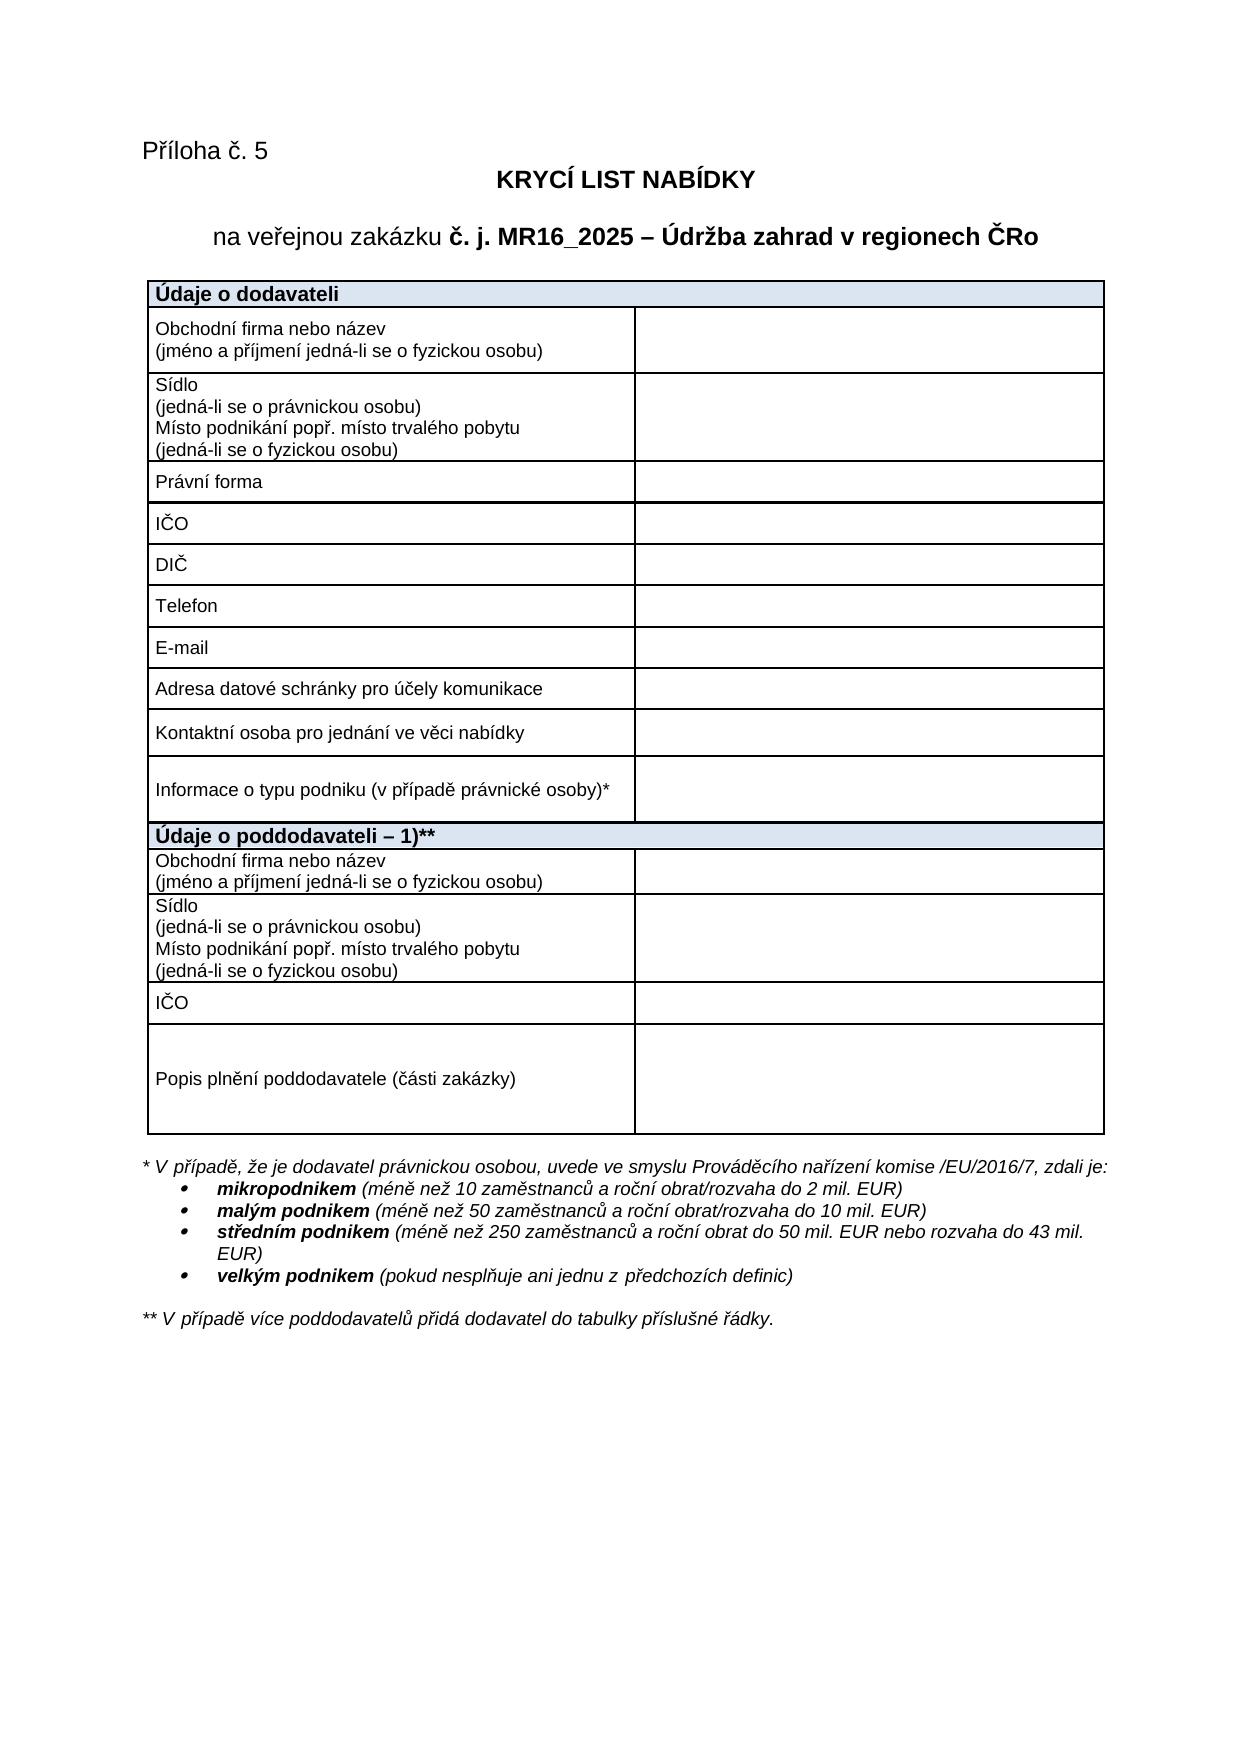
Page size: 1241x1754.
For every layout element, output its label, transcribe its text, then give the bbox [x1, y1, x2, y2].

table_cell Adresa datové schránky pro účely komunikace [149, 669, 634, 708]
text ** V případě více poddodavatelů přidá dodavatel do tabulky příslušné řádky. [142, 1308, 1110, 1329]
table_header Údaje o dodavateli [149, 282, 1103, 306]
text * V případě, že je dodavatel právnickou osobou, uvede ve smyslu Prováděcího nařízení komise /EU/2016/7, zdali je: [142, 1156, 1110, 1178]
table_cell [636, 850, 1103, 893]
table_cell Obchodní firma nebo název (jméno a příjmení jedná-li se o fyzickou osobu) [149, 308, 634, 372]
table_cell IČO [149, 983, 634, 1022]
table_cell Údaje o poddodavateli – 1)** [149, 824, 1103, 847]
table_cell Právní forma [149, 462, 634, 501]
table_cell DIČ [149, 545, 634, 584]
table_cell E-mail [149, 628, 634, 667]
table_cell [636, 374, 1103, 460]
table_cell [636, 545, 1103, 584]
list velkým podnikem (pokud nesplňuje ani jednu z předchozích definic) [179, 1264, 1110, 1286]
text na veřejnou zakázku č. j. MR16_2025 – Údržba zahrad v regionech ČRo [142, 222, 1110, 251]
table_cell [636, 1025, 1103, 1133]
table_cell [636, 669, 1103, 708]
table_cell [636, 462, 1103, 501]
table_cell Informace o typu podniku (v případě právnické osoby)* [149, 757, 634, 821]
table_cell [636, 983, 1103, 1022]
table_cell [636, 710, 1103, 755]
table_cell [636, 504, 1103, 543]
table_cell Kontaktní osoba pro jednání ve věci nabídky [149, 710, 634, 755]
list středním podnikem (méně než 250 zaměstnanců a roční obrat do 50 mil. EUR nebo rozvaha do 43 mil. EUR) [179, 1221, 1110, 1264]
table_cell [636, 628, 1103, 667]
table_cell Sídlo (jedná-li se o právnickou osobu) Místo podnikání popř. místo trvalého pobytu (jedná-li se o fyzickou osobu) [149, 374, 634, 460]
table_cell [636, 308, 1103, 372]
table_cell Telefon [149, 586, 634, 626]
table_cell IČO [149, 504, 634, 543]
table_cell [636, 586, 1103, 626]
table_cell [636, 757, 1103, 821]
text Příloha č. 5 [142, 136, 1110, 164]
list mikropodnikem (méně než 10 zaměstnanců a roční obrat/rozvaha do 2 mil. EUR) [179, 1178, 1110, 1199]
table_cell [636, 895, 1103, 981]
text KRYCÍ LIST NABÍDKY [142, 164, 1110, 193]
table_cell Obchodní firma nebo název (jméno a příjmení jedná-li se o fyzickou osobu) [149, 850, 634, 893]
table_cell Popis plnění poddodavatele (části zakázky) [149, 1025, 634, 1133]
list malým podnikem (méně než 50 zaměstnanců a roční obrat/rozvaha do 10 mil. EUR) [179, 1199, 1110, 1221]
table_cell Sídlo (jedná-li se o právnickou osobu) Místo podnikání popř. místo trvalého pobytu (jedná-li se o fyzickou osobu) [149, 895, 634, 981]
